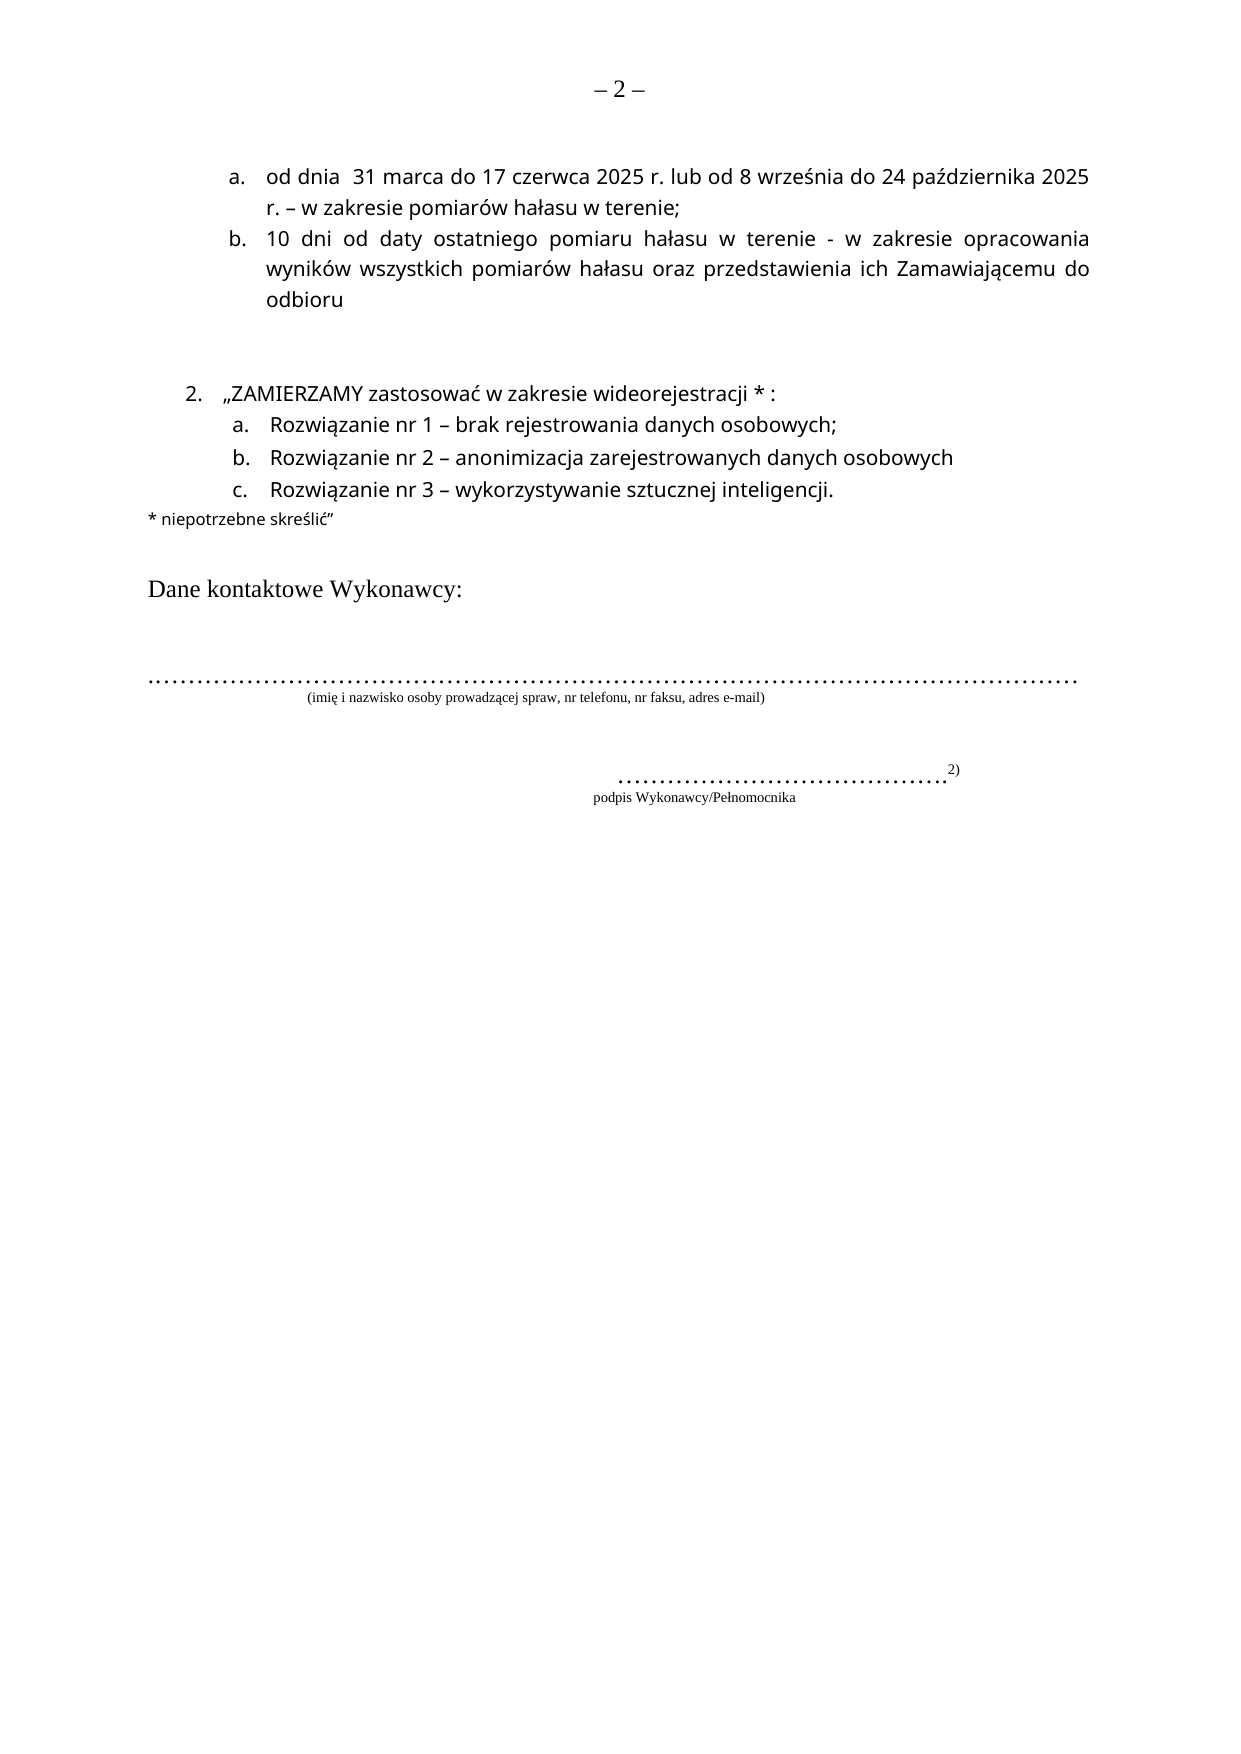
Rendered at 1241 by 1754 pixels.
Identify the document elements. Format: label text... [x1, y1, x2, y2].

text * niepotrzebne skreślić” [148, 508, 1091, 531]
list Rozwiązanie nr 1 – brak rejestrowania danych osobowych; [232, 410, 1091, 438]
list od dnia 31 marca do 17 czerwca 2025 r. lub od 8 września do 24 października 2025 r. – w zakresie pomiarów hałasu w terenie; [228, 162, 1091, 221]
text podpis Wykonawcy/Pełnomocnika [148, 789, 1091, 818]
text .………………………………………………………………………………………………… [148, 660, 1091, 689]
list „ZAMIERZAMY zastosować w zakresie wideorejestracji * : [185, 379, 1091, 408]
text (imię i nazwisko osoby prowadzącej spraw, nr telefonu, nr faksu, adres e-mail) [148, 689, 1091, 717]
list Rozwiązanie nr 3 – wykorzystywanie sztucznej inteligencji. [232, 475, 1091, 504]
list 10 dni od daty ostatniego pomiaru hałasu w terenie - w zakresie opracowania wyników wszystkich pomiarów hałasu oraz przedstawienia ich Zamawiającemu do odbioru [228, 224, 1091, 313]
text Dane kontaktowe Wykonawcy: [148, 574, 1091, 602]
list Rozwiązanie nr 2 – anonimizacja zarejestrowanych danych osobowych [232, 443, 1091, 471]
text ………………………………….2) [148, 761, 1091, 789]
